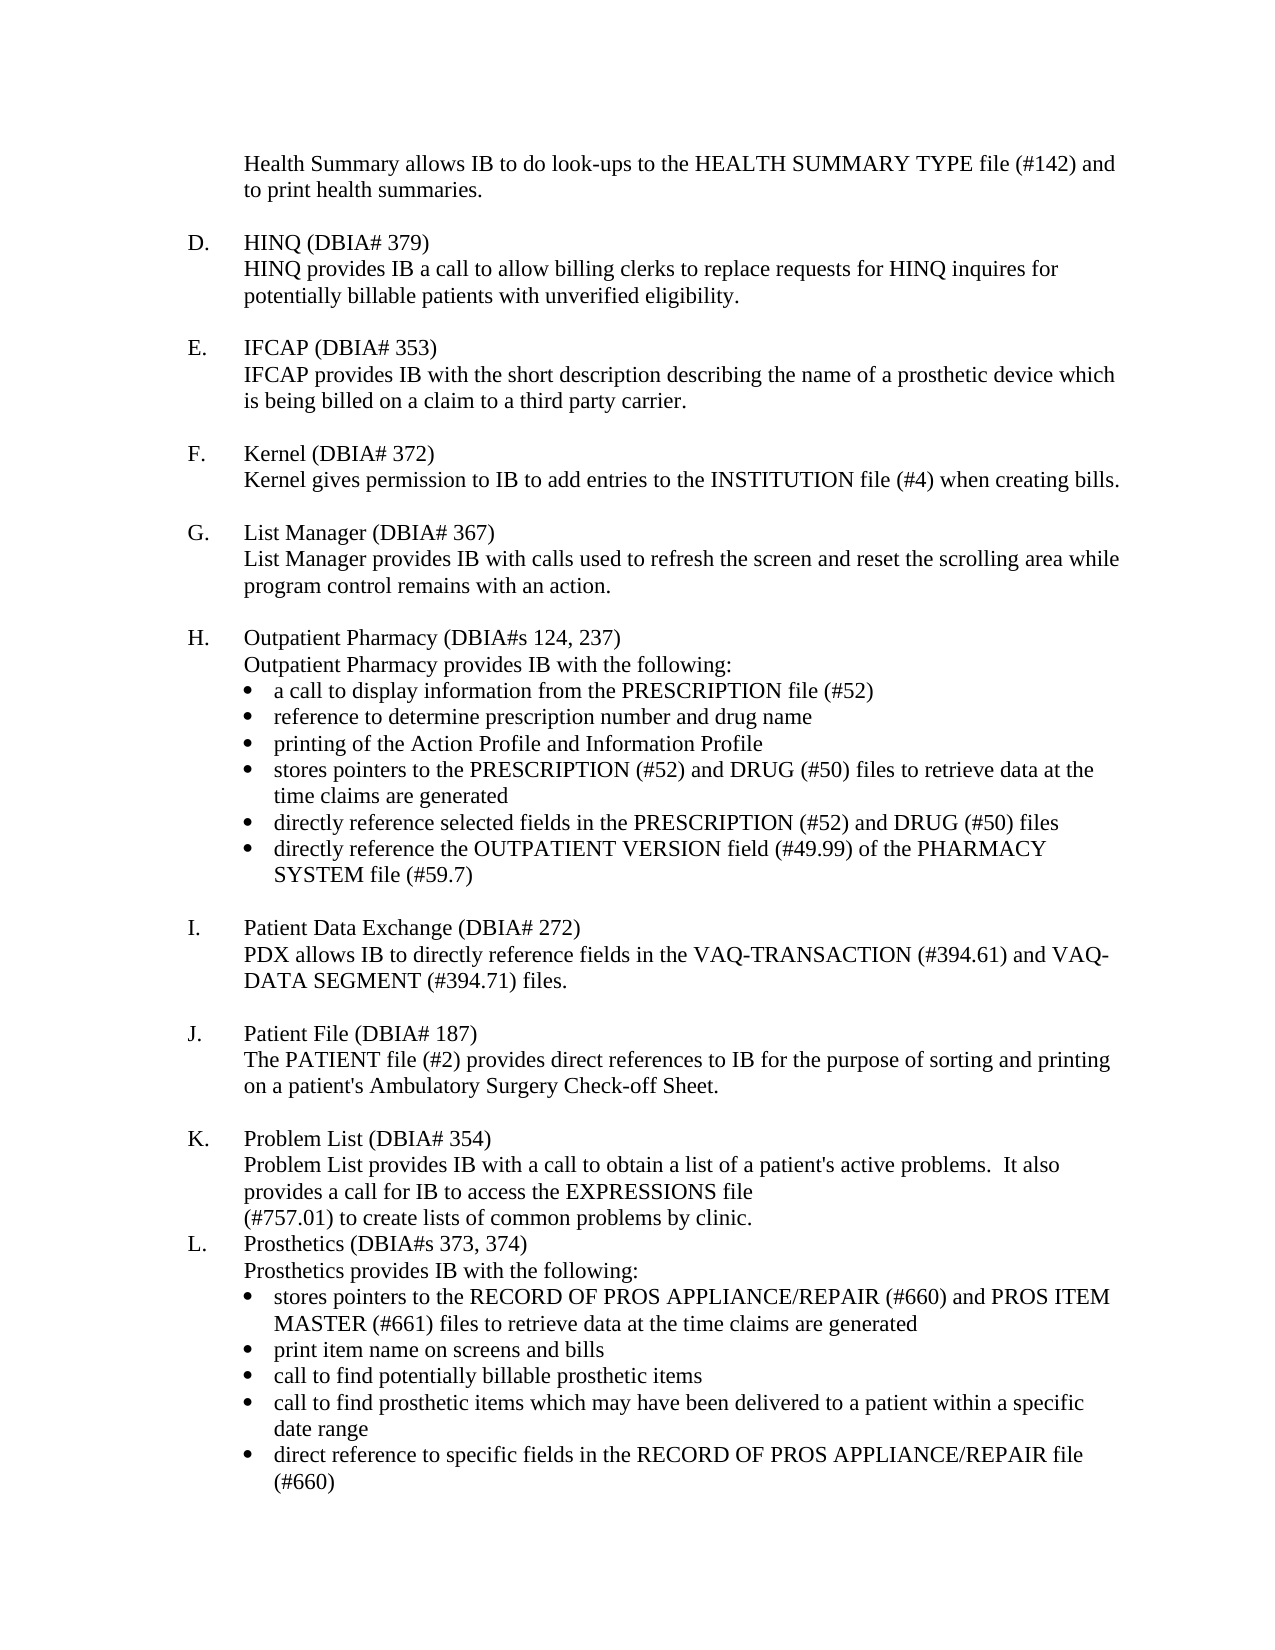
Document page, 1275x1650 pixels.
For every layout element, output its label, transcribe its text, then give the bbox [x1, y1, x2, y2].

text call to find prosthetic items which may have been delivered to a patient within a specific date range [244, 1389, 1125, 1441]
text Kernel gives permission to IB to add entries to the INSTITUTION file (#4) when creating bills. [244, 466, 1125, 493]
text Problem List provides IB with a call to obtain a list of a patient's active problems. It also provides a call for IB to access the EXPRESSIONS file [244, 1151, 1125, 1204]
text I. Patient Data Exchange (DBIA# 272) [187, 914, 1125, 941]
text stores pointers to the PRESCRIPTION (#52) and DRUG (#50) files to retrieve data at the time claims are generated [244, 756, 1125, 809]
text K. Problem List (DBIA# 354) [187, 1125, 1125, 1151]
text PDX allows IB to directly reference fields in the VAQ-TRANSACTION (#394.61) and VAQ-DATA SEGMENT (#394.71) files. [244, 941, 1125, 993]
text directly reference the OUTPATIENT VERSION field (#49.99) of the PHARMACY SYSTEM file (#59.7) [244, 835, 1125, 888]
text call to find potentially billable prosthetic items [244, 1362, 1125, 1389]
text direct reference to specific fields in the RECORD OF PROS APPLIANCE/REPAIR file (#660) [244, 1441, 1125, 1494]
text printing of the Action Profile and Information Profile [244, 730, 1125, 756]
text H. Outpatient Pharmacy (DBIA#s 124, 237) [187, 624, 1125, 651]
text Prosthetics provides IB with the following: [244, 1257, 1125, 1283]
text List Manager provides IB with calls used to refresh the screen and reset the scrolling area while program control remains with an action. [244, 545, 1125, 598]
text Outpatient Pharmacy provides IB with the following: [244, 651, 1125, 677]
text Health Summary allows IB to do look-ups to the HEALTH SUMMARY TYPE file (#142) and to print health summaries. [244, 150, 1125, 203]
text (#757.01) to create lists of common problems by clinic. [244, 1204, 1125, 1231]
text D. HINQ (DBIA# 379) [187, 229, 1125, 255]
text stores pointers to the RECORD OF PROS APPLIANCE/REPAIR (#660) and PROS ITEM MASTER (#661) files to retrieve data at the time claims are generated [244, 1283, 1125, 1336]
text E. IFCAP (DBIA# 353) [187, 334, 1125, 361]
text F. Kernel (DBIA# 372) [187, 440, 1125, 466]
text print item name on screens and bills [244, 1336, 1125, 1362]
text HINQ provides IB a call to allow billing clerks to replace requests for HINQ inquires for potentially billable patients with unverified eligibility. [244, 255, 1125, 308]
text The PATIENT file (#2) provides direct references to IB for the purpose of sorting and printing on a patient's Ambulatory Surgery Check-off Sheet. [244, 1046, 1125, 1099]
text reference to determine prescription number and drug name [244, 703, 1125, 730]
text L. Prosthetics (DBIA#s 373, 374) [187, 1231, 1125, 1257]
text a call to display information from the PRESCRIPTION file (#52) [244, 677, 1125, 703]
text directly reference selected fields in the PRESCRIPTION (#52) and DRUG (#50) files [244, 809, 1125, 835]
text IFCAP provides IB with the short description describing the name of a prosthetic device which is being billed on a claim to a third party carrier. [244, 361, 1125, 413]
text J. Patient File (DBIA# 187) [187, 1020, 1125, 1046]
text G. List Manager (DBIA# 367) [187, 519, 1125, 545]
